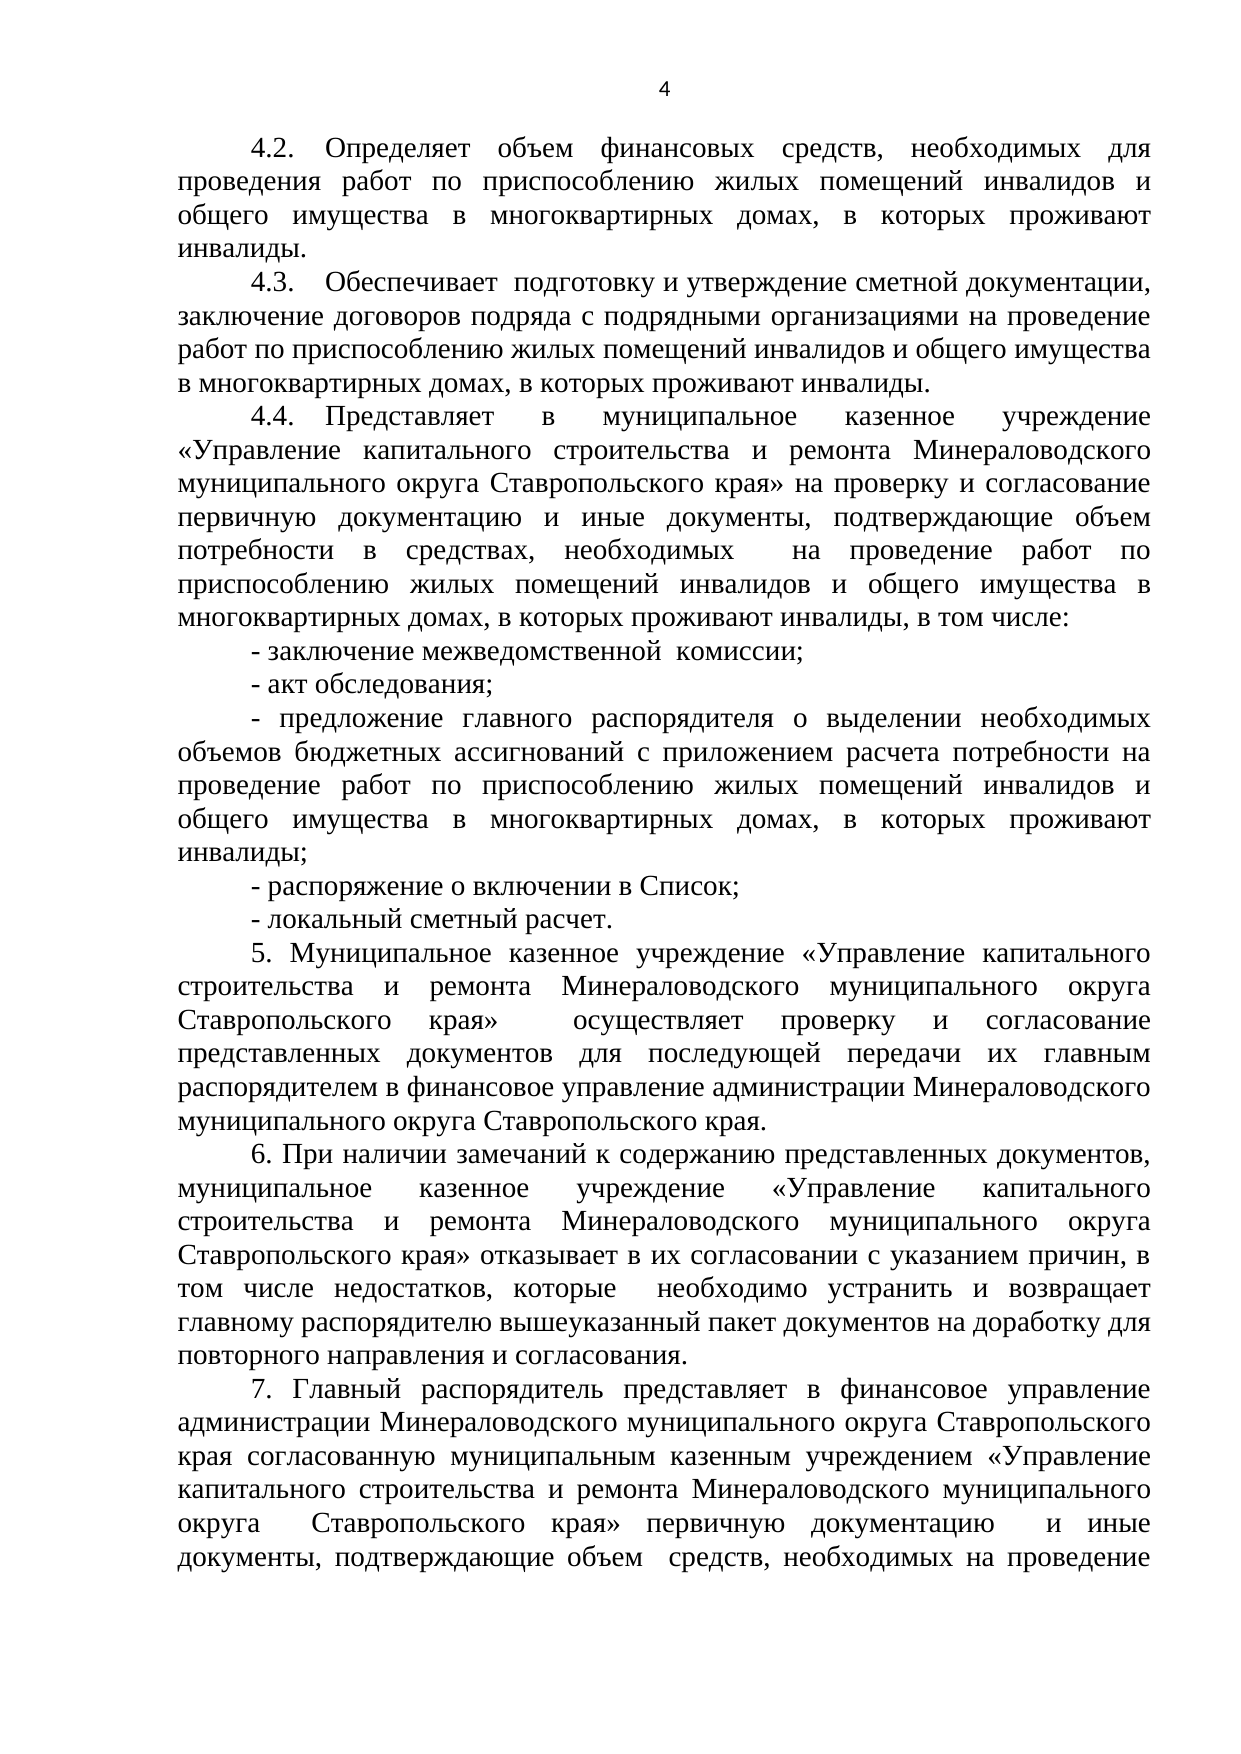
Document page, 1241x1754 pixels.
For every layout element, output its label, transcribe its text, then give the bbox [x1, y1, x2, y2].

list Представляет в муниципальное казенное учреждение «Управление капитального строительства и ремонта Минераловодского муниципального округа Ставропольского края» на проверку и согласование первичную документацию и иные документы, подтверждающие объем потребности в средствах, необходимых на проведение работ по приспособлению жилых помещений инвалидов и общего имущества в многоквартирных домах, в которых проживают инвалиды, в том числе: [177, 398, 1152, 633]
list - локальный сметный расчет. [251, 901, 1152, 935]
list - акт обследования; [177, 667, 1152, 700]
list 5. Муниципальное казенное учреждение «Управление капитального строительства и ремонта Минераловодского муниципального округа Ставропольского края» осуществляет проверку и согласование представленных документов для последующей передачи их главным распорядителем в финансовое управление администрации Минераловодского муниципального округа Ставропольского края. [177, 935, 1152, 1136]
list - распоряжение о включении в Список; [177, 868, 1152, 901]
list Определяет объем финансовых средств, необходимых для проведения работ по приспособлению жилых помещений инвалидов и общего имущества в многоквартирных домах, в которых проживают инвалиды. [177, 130, 1152, 264]
list 6. При наличии замечаний к содержанию представленных документов, муниципальное казенное учреждение «Управление капитального строительства и ремонта Минераловодского муниципального округа Ставропольского края» отказывает в их согласовании с указанием причин, в том числе недостатков, которые необходимо устранить и возвращает главному распорядителю вышеуказанный пакет документов на доработку для повторного направления и согласования. [177, 1136, 1152, 1371]
list - предложение главного распорядителя о выделении необходимых объемов бюджетных ассигнований с приложением расчета потребности на проведение работ по приспособлению жилых помещений инвалидов и общего имущества в многоквартирных домах, в которых проживают инвалиды; [177, 700, 1152, 868]
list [177, 1371, 1152, 1572]
list Обеспечивает подготовку и утверждение сметной документации, заключение договоров подряда с подрядными организациями на проведение работ по приспособлению жилых помещений инвалидов и общего имущества в многоквартирных домах, в которых проживают инвалиды. [177, 264, 1152, 398]
list - заключение межведомственной комиссии; [251, 633, 1152, 667]
